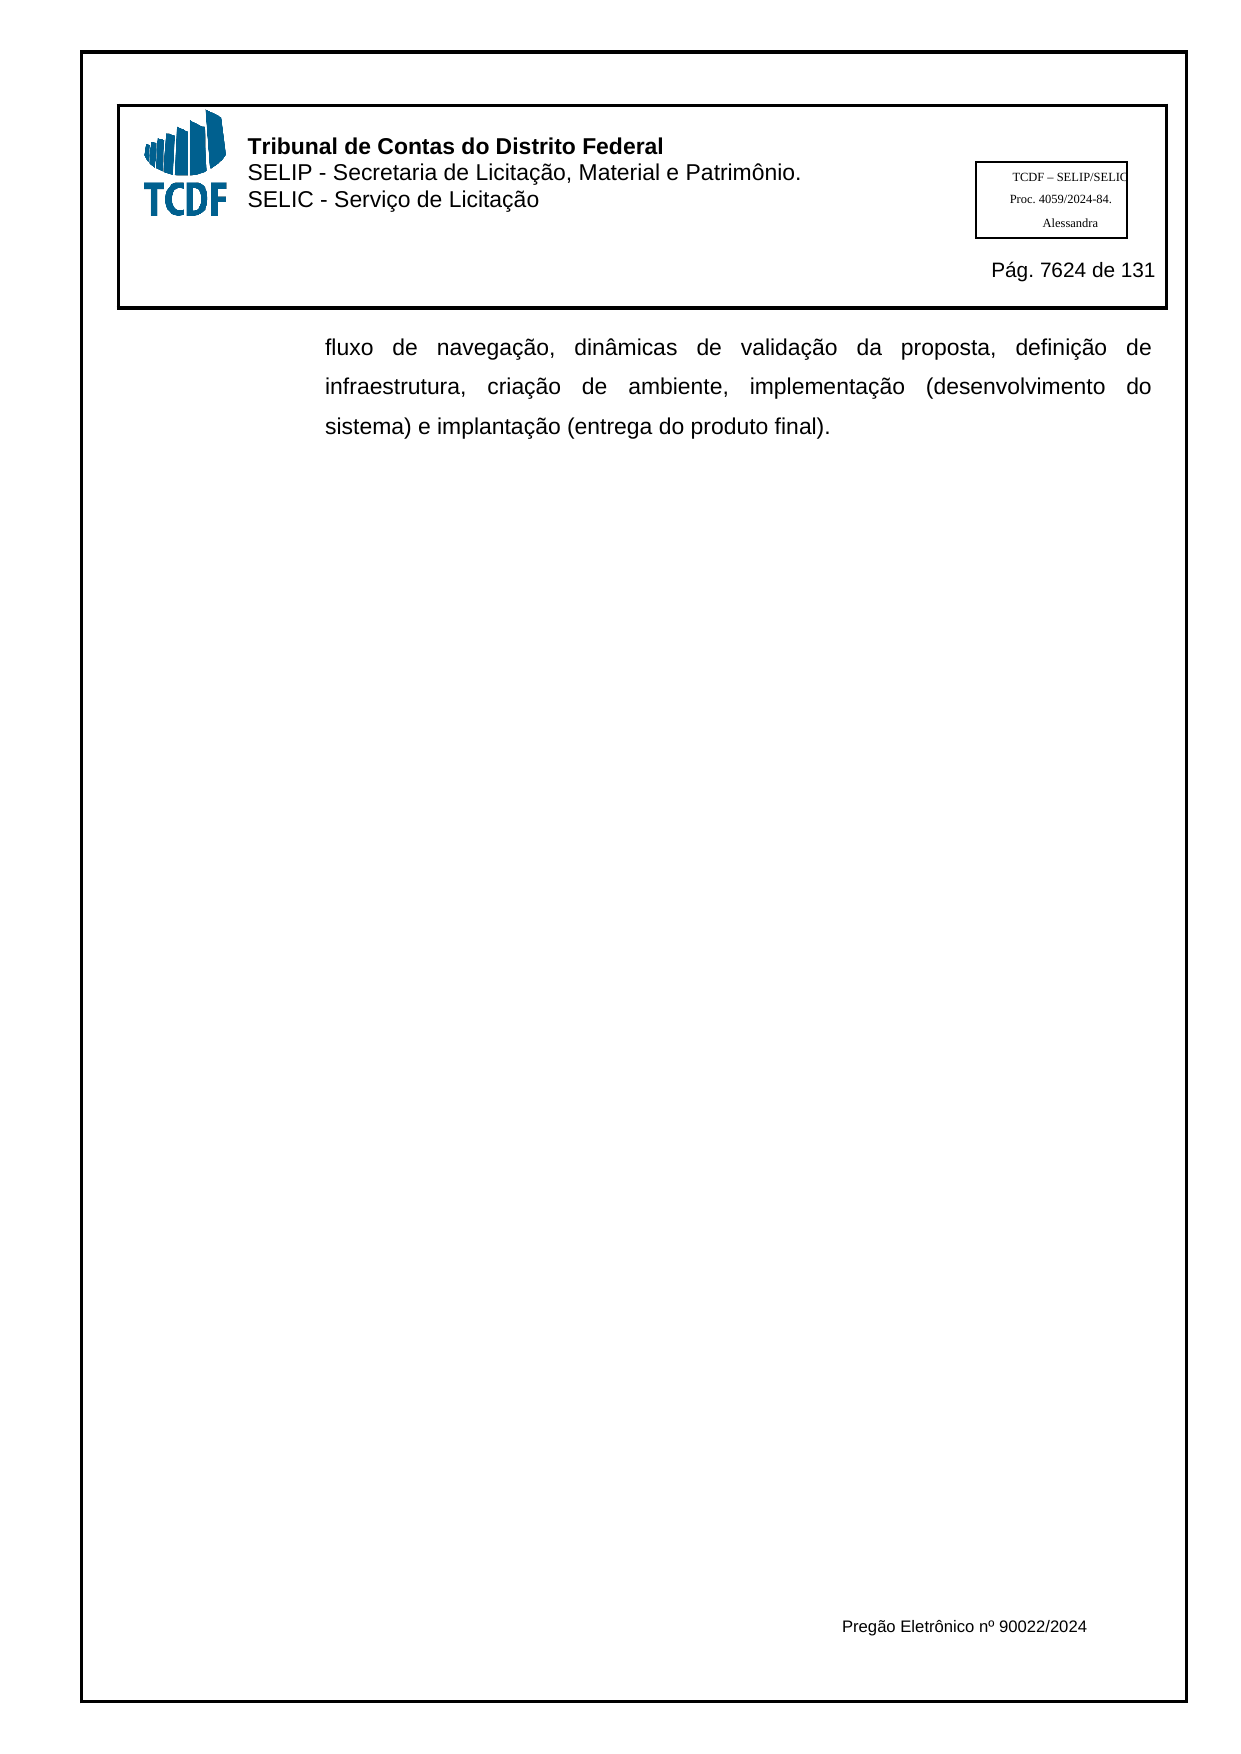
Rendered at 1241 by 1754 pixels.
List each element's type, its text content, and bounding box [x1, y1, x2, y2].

picture [129, 107, 241, 218]
